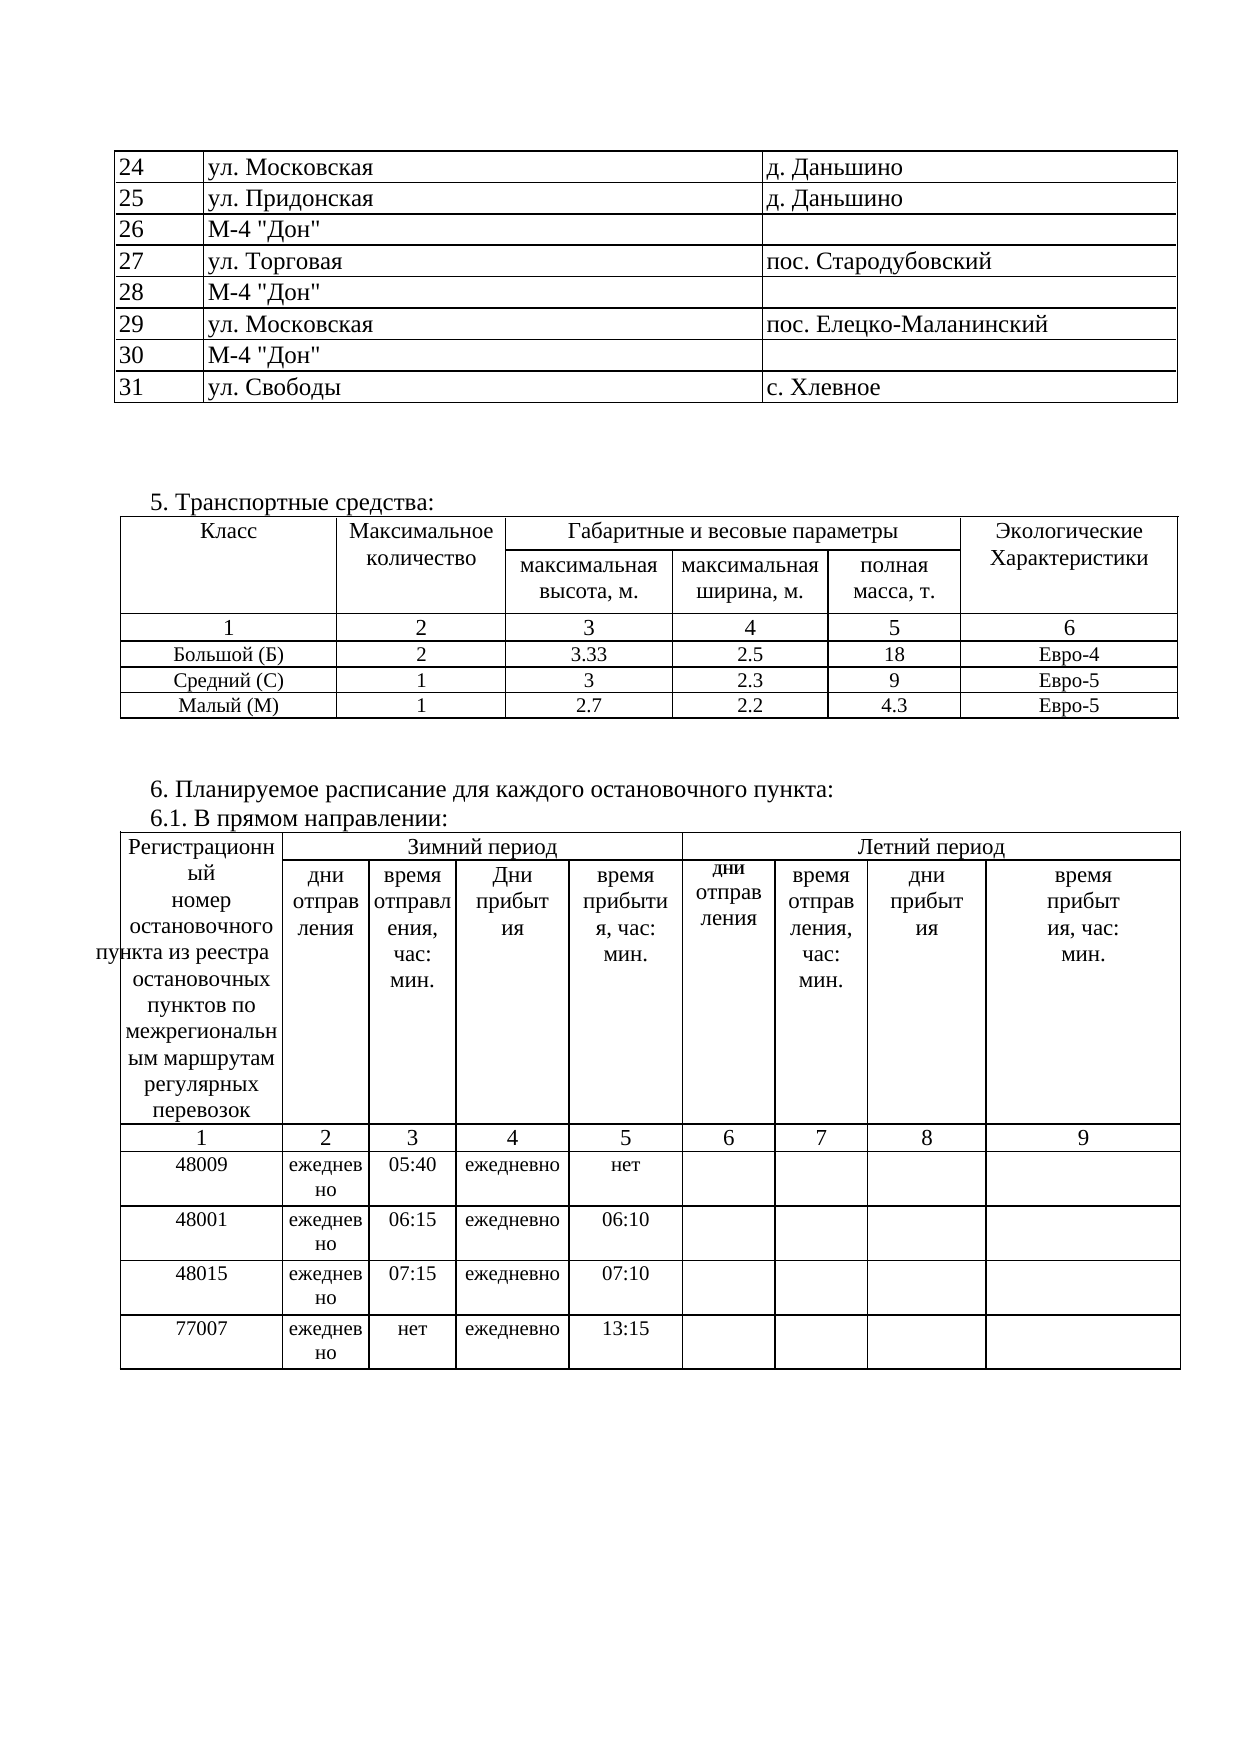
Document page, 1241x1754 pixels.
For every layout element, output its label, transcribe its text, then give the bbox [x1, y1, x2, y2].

table_cell время прибыти я, час: мин. [570, 861, 682, 1123]
table_cell Большой (Б) [121, 642, 336, 666]
table_cell 6 [683, 1125, 774, 1151]
table_cell нет [570, 1152, 682, 1205]
table_cell дни отправ ления [283, 861, 368, 1123]
table_cell [776, 1261, 867, 1314]
table_cell 2 [337, 642, 505, 666]
text 6.1. В прямом направлении: [150, 803, 1090, 831]
table_cell 9 [987, 1125, 1180, 1151]
table_cell [683, 1207, 774, 1259]
table_cell [987, 1261, 1180, 1314]
table_cell д. Даньшино [763, 152, 1177, 181]
table_cell пос. Стародубовский [763, 244, 1177, 276]
table_cell [987, 1207, 1180, 1259]
table_cell ул. Московская [204, 152, 762, 181]
table_cell [776, 1316, 867, 1368]
table_cell 77007 [121, 1316, 282, 1368]
table_cell 4.3 [829, 693, 960, 717]
table_cell 4 [673, 614, 827, 640]
table_cell 3 [506, 614, 672, 640]
table_cell [683, 1316, 774, 1368]
table_cell 29 [115, 308, 203, 339]
table_header Летний период [683, 833, 1180, 859]
table_cell 1 [121, 1125, 282, 1151]
table_cell Малый (М) [121, 693, 336, 717]
table_cell Евро-5 [961, 668, 1177, 692]
table_cell 7 [776, 1125, 867, 1151]
table_cell Евро-4 [961, 642, 1177, 666]
table_cell 8 [868, 1125, 985, 1151]
table_cell 30 [115, 340, 203, 370]
table_cell 07:15 [370, 1261, 455, 1314]
table_header Зимний период [283, 833, 682, 859]
text 6. Планируемое расписание для каждого остановочного пункта: [150, 774, 1090, 803]
table_cell М-4 "Дон" [204, 215, 762, 244]
table_cell ул. Торговая [204, 246, 762, 276]
table_cell 48009 [121, 1152, 282, 1205]
table_cell [776, 1152, 867, 1205]
table_cell [987, 1152, 1180, 1205]
table_cell 3 [370, 1125, 455, 1151]
table_cell ежедневно [457, 1152, 568, 1205]
table_cell 2.7 [506, 693, 672, 717]
table_cell 4 [457, 1125, 568, 1151]
table_cell 3.33 [506, 642, 672, 666]
table_cell М-4 "Дон" [204, 340, 762, 370]
table_cell [868, 1316, 985, 1368]
table_cell [683, 1261, 774, 1314]
table_cell 2.3 [673, 668, 827, 692]
table_cell [683, 1152, 774, 1205]
table_cell 48001 [121, 1207, 282, 1259]
table_cell 24 [115, 152, 203, 181]
table_cell ул. Свободы [204, 372, 762, 402]
table_cell ул. Придонская [204, 183, 762, 213]
table_cell 2.5 [673, 642, 827, 666]
table_cell дни прибыт ия [868, 861, 985, 1123]
table_header Регистрационный номер остановочного пункта из реестра остановочных пунктов по межрегиональным маршрутам регулярных перевозок [121, 833, 282, 1123]
table_cell с. Хлевное [763, 370, 1177, 402]
table_cell 48015 [121, 1261, 282, 1314]
table_cell [987, 1316, 1180, 1368]
table_cell 07:10 [570, 1261, 682, 1314]
table_cell 26 [115, 214, 203, 244]
table_cell [776, 1207, 867, 1259]
table_cell ежедневно [457, 1207, 568, 1259]
table_cell 1 [337, 693, 505, 717]
table_cell 1 [337, 668, 505, 692]
table_cell 06:10 [570, 1207, 682, 1259]
table_cell ул. Московская [204, 309, 762, 339]
table_cell 2.2 [673, 693, 827, 717]
table_cell 9 [829, 668, 960, 692]
table_cell ежедневно [457, 1261, 568, 1314]
table_cell М-4 "Дон" [204, 277, 762, 307]
table_cell 5 [570, 1125, 682, 1151]
table_cell 31 [115, 371, 203, 402]
table_cell нет [370, 1316, 455, 1368]
table_header Экологические Характеристики [961, 517, 1177, 612]
table_cell 5 [829, 614, 960, 640]
table_cell 3 [506, 668, 672, 692]
table_cell Евро-5 [961, 693, 1177, 717]
table_cell ежедневно [283, 1316, 368, 1368]
table_cell 05:40 [370, 1152, 455, 1205]
table_cell время отправ ления, час: мин. [776, 861, 867, 1123]
table_cell 2 [283, 1125, 368, 1151]
table_cell 06:15 [370, 1207, 455, 1259]
table_cell максимальная ширина, м. [673, 551, 827, 612]
table_cell 1 [121, 614, 336, 640]
table_cell [763, 339, 1177, 370]
table_cell максимальная высота, м. [506, 551, 672, 612]
table_cell ежедневно [283, 1152, 368, 1205]
table_cell время отправл ения, час: мин. [370, 861, 455, 1123]
table_cell пос. Елецко-Маланинский [763, 307, 1177, 339]
table_cell 25 [115, 183, 203, 213]
table_cell 28 [115, 277, 203, 307]
table_cell д. Даньшино [763, 181, 1177, 213]
table_cell 2 [337, 614, 505, 640]
table_cell ежедневно [283, 1261, 368, 1314]
table_cell 6 [961, 614, 1177, 640]
table_cell [868, 1207, 985, 1259]
table_cell Средний (С) [121, 668, 336, 692]
table_cell 18 [829, 642, 960, 666]
table_cell [763, 276, 1177, 307]
table_cell ежедневно [457, 1316, 568, 1368]
table_cell Дни прибыт ия [457, 861, 568, 1123]
table_cell 13:15 [570, 1316, 682, 1368]
table_header Габаритные и весовые параметры [506, 517, 960, 549]
table_cell [763, 213, 1177, 244]
table_cell 27 [115, 245, 203, 276]
table_cell [868, 1152, 985, 1205]
text 5. Транспортные средства: [150, 487, 1090, 516]
table_cell полная масса, т. [829, 551, 960, 612]
table_cell время прибыт ия, час: мин. [987, 861, 1180, 1123]
table_header Максимальное количество [337, 517, 505, 612]
table_cell ежедневно [283, 1207, 368, 1259]
table_cell [868, 1261, 985, 1314]
table_header Класс [121, 517, 336, 612]
table_cell ДНИ отправ ления [683, 861, 774, 1123]
